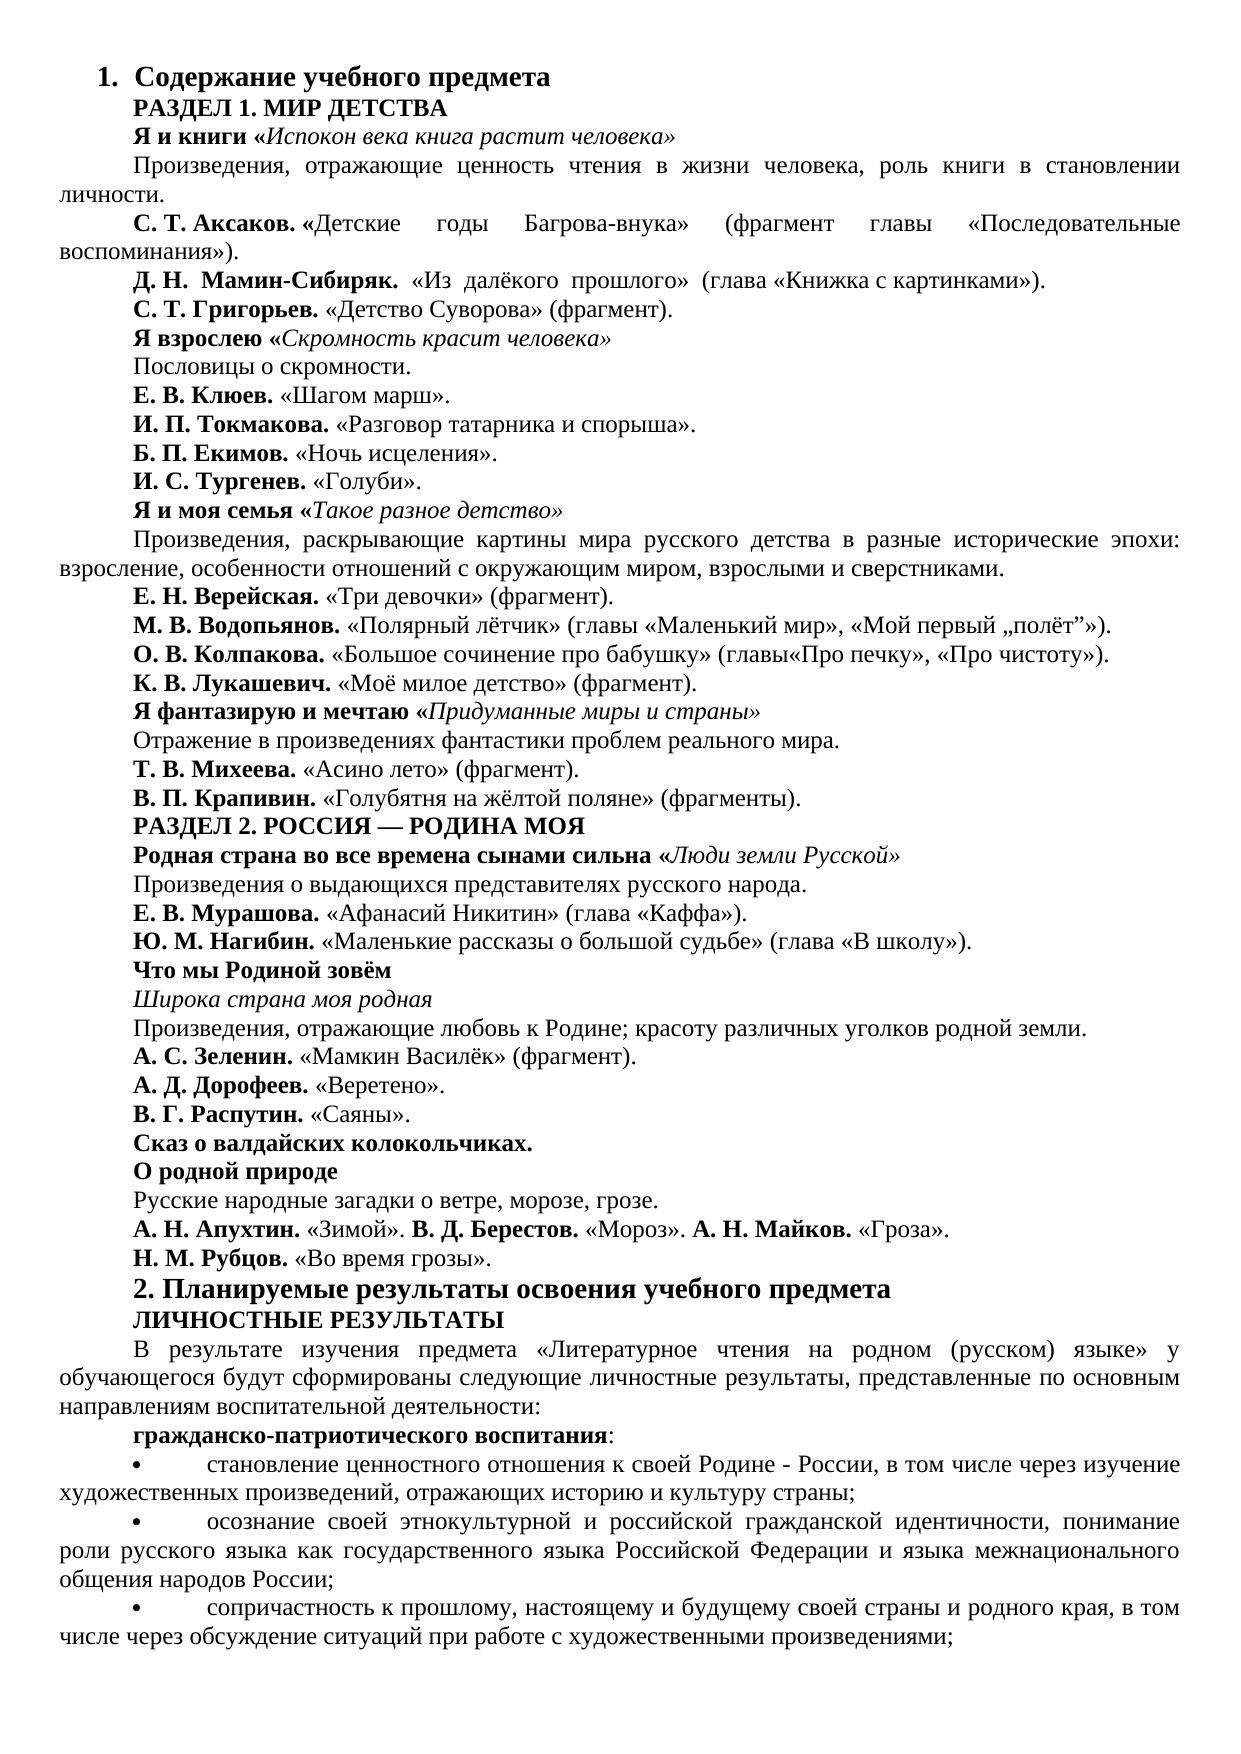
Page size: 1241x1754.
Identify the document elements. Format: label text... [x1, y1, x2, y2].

text С. Т. Григорьев. «Детство Суворова» (фрагмент). [59, 294, 1181, 323]
text В. Г. Распутин. «Саяны». [59, 1099, 1181, 1128]
text А. Н. Апухтин. «Зимой». В. Д. Берестов. «Мороз». А. Н. Майков. «Гроза». [59, 1214, 1181, 1243]
text Отражение в произведениях фантастики проблем реального мира. [59, 725, 1181, 754]
text В. П. Крапивин. «Голубятня на жёлтой поляне» (фрагменты). [59, 783, 1181, 811]
list Содержание учебного предмета [97, 59, 1181, 93]
text Пословицы о скромности. [59, 351, 1181, 380]
list становление ценностного отношения к своей Родине - России, в том числе через изучение художественных произведений, отражающих историю и культуру страны; [59, 1449, 1181, 1506]
text К. В. Лукашевич. «Моё милое детство» (фрагмент). [59, 668, 1181, 696]
text Родная страна во все времена сынами сильна «Люди земли Русской» [59, 840, 1181, 869]
text Произведения, отражающие ценность чтения в жизни человека, роль книги в становлении личности. [59, 150, 1181, 208]
text Что мы Родиной зовём [59, 955, 1181, 984]
text Т. В. Михеева. «Асино лето» (фрагмент). [59, 754, 1181, 783]
text РАЗДЕЛ 1. МИР ДЕТСТВА [59, 93, 1181, 121]
text Сказ о валдайских колокольчиках. [59, 1128, 1181, 1156]
text О. В. Колпакова. «Большое сочинение про бабушку» (главы«Про печку», «Про чистоту»). [59, 639, 1181, 668]
text И. С. Тургенев. «Голуби». [59, 466, 1181, 495]
text Я взрослею «Скромность красит человека» [59, 323, 1181, 351]
text Произведения о выдающихся представителях русского народа. [59, 869, 1181, 898]
text 2. Планируемые результаты освоения учебного предмета [59, 1271, 1181, 1305]
text Н. М. Рубцов. «Во время грозы». [59, 1243, 1181, 1271]
text А. Д. Дорофеев. «Веретено». [59, 1070, 1181, 1099]
text Я и книги «Испокон века книга растит человека» [59, 121, 1181, 150]
text Д. Н. Мамин-Сибиряк. «Из далёкого прошлого» (глава «Книжка с картинками»). [59, 265, 1181, 294]
list сопричастность к прошлому, настоящему и будущему своей страны и родного края, в том числе через обсуждение ситуаций при работе с художественными произведениями; [59, 1592, 1181, 1650]
text Я фантазирую и мечтаю «Придуманные миры и страны» [59, 696, 1181, 725]
text А. С. Зеленин. «Мамкин Василёк» (фрагмент). [59, 1041, 1181, 1070]
text М. В. Водопьянов. «Полярный лётчик» (главы «Маленький мир», «Мой первый „полёт”»). [59, 610, 1181, 639]
text гражданско-патриотического воспитания: [59, 1420, 1181, 1449]
text С. Т. Аксаков. «Детские годы Багрова-внука» (фрагмент главы «Последовательные воспоминания»). [59, 208, 1181, 265]
text Е. Н. Верейская. «Три девочки» (фрагмент). [59, 581, 1181, 610]
text Русские народные загадки о ветре, морозе, грозе. [59, 1185, 1181, 1214]
text И. П. Токмакова. «Разговор татарника и спорыша». [59, 409, 1181, 438]
subtitle ЛИЧНОСТНЫЕ РЕЗУЛЬТАТЫ [59, 1305, 1181, 1334]
text Произведения, отражающие любовь к Родине; красоту различных уголков родной земли. [59, 1013, 1181, 1041]
text Я и моя семья «Такое разное детство» [59, 495, 1181, 524]
text Б. П. Екимов. «Ночь исцеления». [59, 438, 1181, 466]
text Широка страна моя родная [59, 984, 1181, 1013]
text Ю. М. Нагибин. «Маленькие рассказы о большой судьбе» (глава «В школу»). [59, 926, 1181, 955]
text В результате изучения предмета «Литературное чтения на родном (русском) языке» у обучающегося будут сформированы следующие личностные результаты, представленные по основным направлениям воспитательной деятельности: [59, 1334, 1181, 1420]
text Е. В. Клюев. «Шагом марш». [59, 380, 1181, 409]
list осознание своей этнокультурной и российской гражданской идентичности, понимание роли русского языка как государственного языка Российской Федерации и языка межнационального общения народов России; [59, 1506, 1181, 1592]
text РАЗДЕЛ 2. РОССИЯ — РОДИНА МОЯ [59, 811, 1181, 840]
text О родной природе [59, 1156, 1181, 1185]
text Произведения, раскрывающие картины мира русского детства в разные исторические эпохи: взросление, особенности отношений с окружающим миром, взрослыми и сверстниками. [59, 524, 1181, 581]
text Е. В. Мурашова. «Афанасий Никитин» (глава «Каффа»). [59, 898, 1181, 926]
